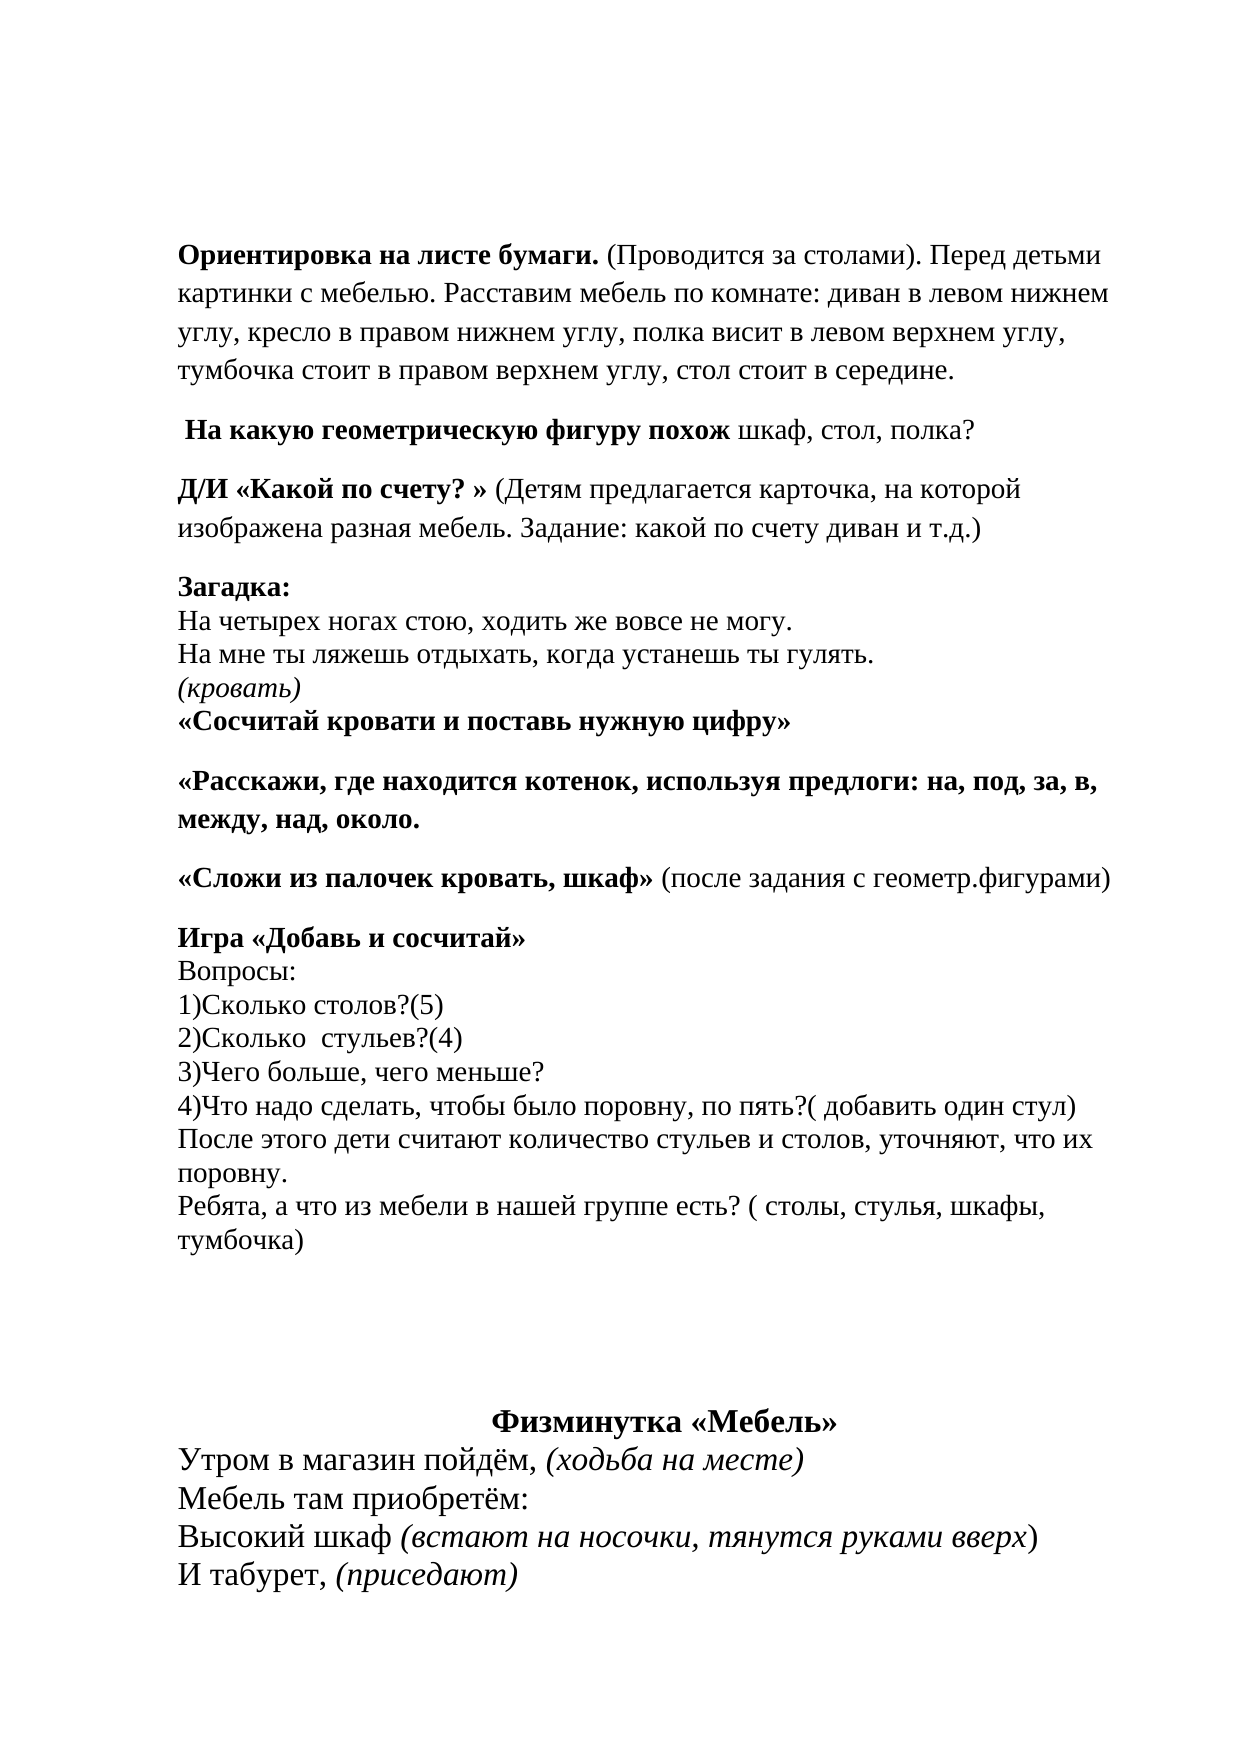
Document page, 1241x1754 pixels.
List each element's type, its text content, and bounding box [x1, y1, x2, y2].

text (кровать) [177, 670, 1152, 703]
text Вопросы: [177, 953, 1152, 987]
text Ребята, а что из мебели в нашей группе есть? ( столы, стулья, шкафы, тумбочка) [177, 1188, 1152, 1255]
text На мне ты ляжешь отдыхать, когда устанешь ты гулять. [177, 636, 1152, 670]
text Физминутка «Мебель» [177, 1401, 1152, 1440]
text «Сосчитай кровати и поставь нужную цифру» [177, 703, 1152, 737]
text Игра «Добавь и сосчитай» [177, 920, 1152, 953]
text Утром в магазин пойдём, (ходьба на месте) [177, 1440, 1152, 1478]
text 4)Что надо сделать, чтобы было поровну, по пять?( добавить один стул) [177, 1088, 1152, 1121]
text На четырех ногах стою, ходить же вовсе не могу. [177, 603, 1152, 636]
text Загадка: [177, 569, 1152, 603]
text На какую геометрическую фигуру похож шкаф, стол, полка? [177, 412, 1152, 445]
text 2)Сколько стульев?(4) [177, 1021, 1152, 1054]
text 3)Чего больше, чего меньше? [177, 1054, 1152, 1088]
text «Сложи из палочек кровать, шкаф» (после задания с геометр.фигурами) [177, 861, 1152, 894]
text Д/И «Какой по счету? » (Детям предлагается карточка, на которой изображена разная мебель. Задание: какой по счету диван и т.д.) [177, 471, 1152, 543]
text 1)Сколько столов?(5) [177, 987, 1152, 1021]
text Ориентировка на листе бумаги. (Проводится за столами). Перед детьми картинки с мебелью. Расставим мебель по комнате: диван в левом нижнем углу, кресло в правом нижнем углу, полка висит в левом верхнем углу, тумбочка стоит в правом верхнем углу, стол стоит в середине. [177, 237, 1152, 386]
text «Расскажи, где находится котенок, используя предлоги: на, под, за, в, между, над, около. [177, 763, 1152, 835]
text После этого дети считают количество стульев и столов, уточняют, что их поровну. [177, 1121, 1152, 1188]
text Мебель там приобретём: [177, 1478, 1152, 1516]
text И табурет, (приседают) [177, 1555, 1152, 1593]
text Высокий шкаф (встают на носочки, тянутся руками вверх) [177, 1516, 1152, 1555]
